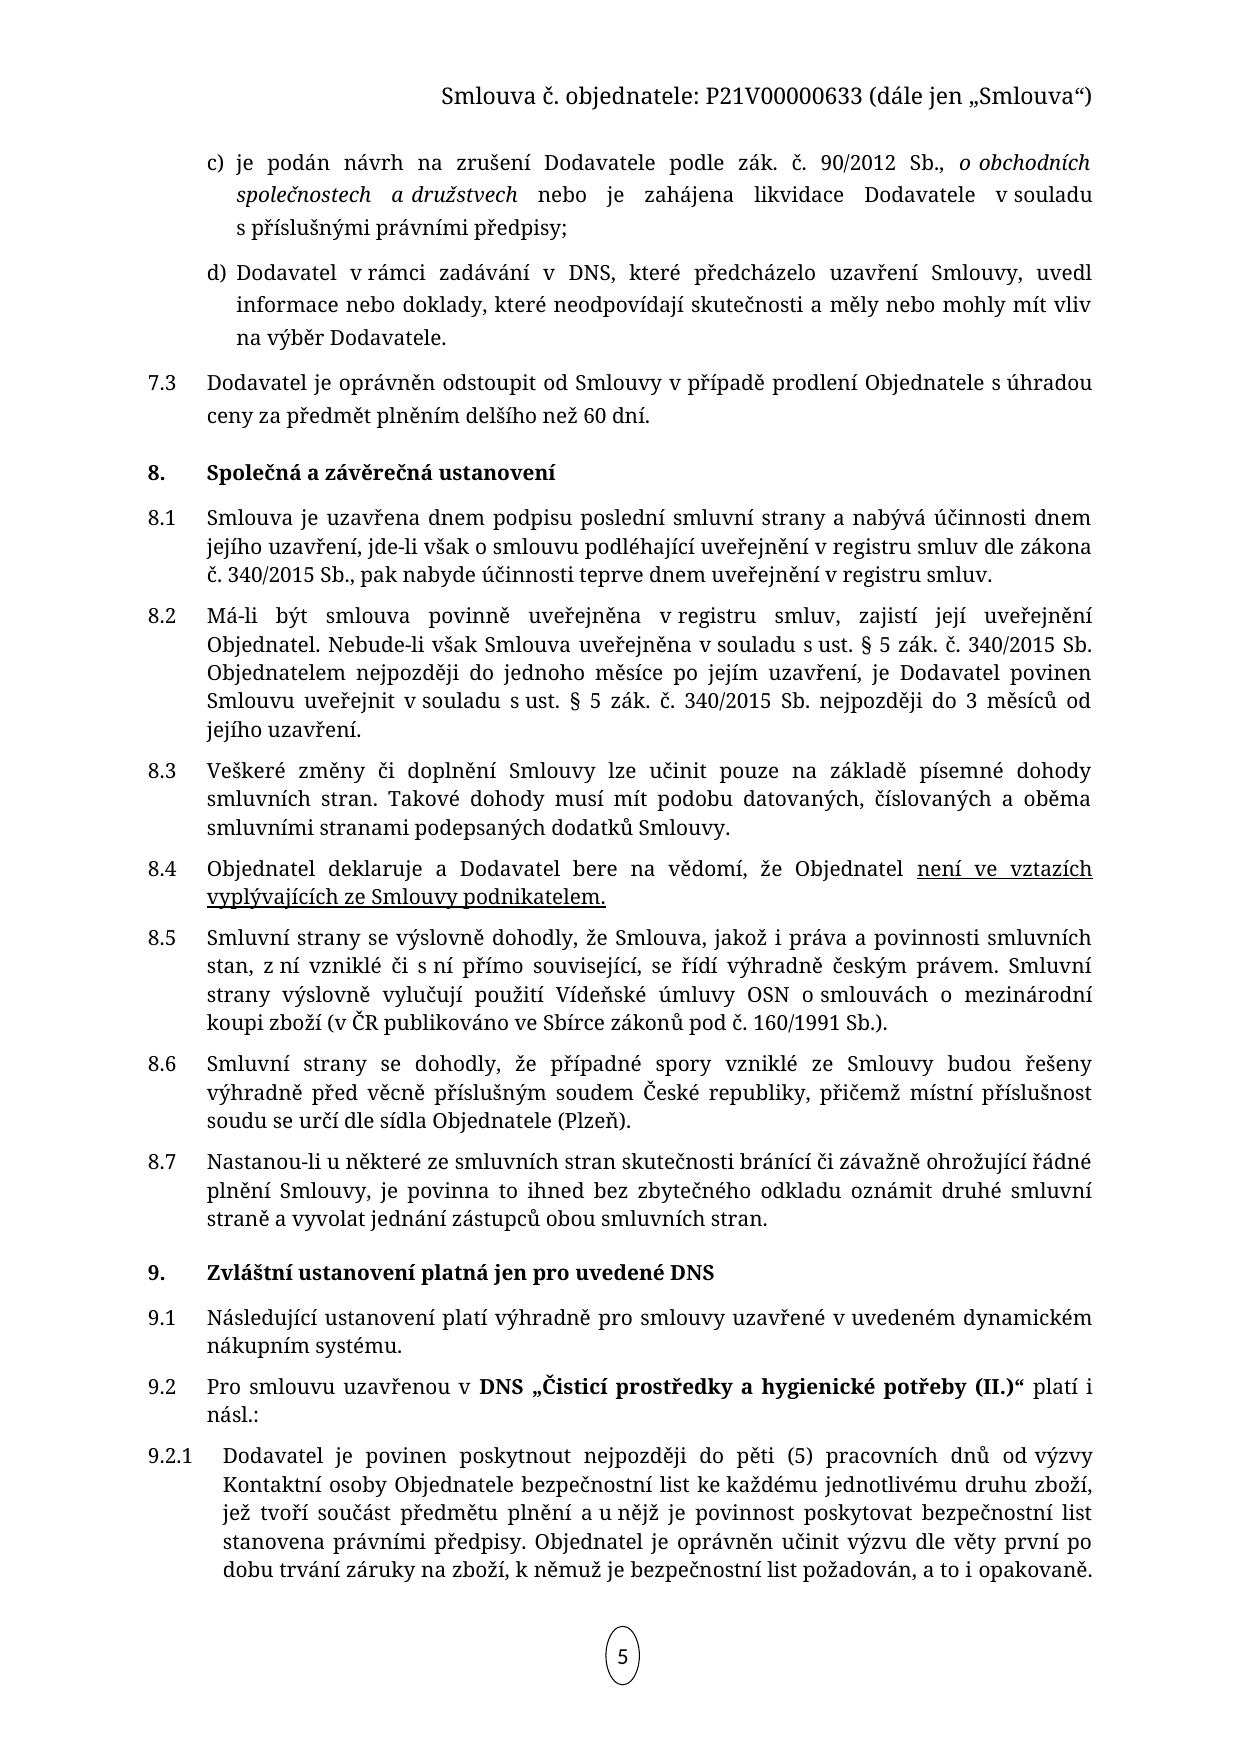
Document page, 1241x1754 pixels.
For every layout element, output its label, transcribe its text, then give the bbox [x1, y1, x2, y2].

list Dodavatel v rámci zadávání v DNS, které předcházelo uzavření Smlouvy, uvedl informace nebo doklady, které neodpovídají skutečnosti a měly nebo mohly mít vliv na výběr Dodavatele. [207, 258, 1093, 352]
list Smlouva je uzavřena dnem podpisu poslední smluvní strany a nabývá účinnosti dnem jejího uzavření, jde-li však o smlouvu podléhající uveřejnění v registru smluv dle zákona č. 340/2015 Sb., pak nabyde účinnosti teprve dnem uveřejnění v registru smluv. [148, 503, 1093, 589]
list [148, 1441, 1093, 1584]
list Dodavatel je oprávněn odstoupit od Smlouvy v případě prodlení Objednatele s úhradou ceny za předmět plněním delšího než 60 dní. [148, 368, 1093, 429]
list Zvláštní ustanovení platná jen pro uvedené DNS [148, 1258, 1093, 1286]
list Nastanou-li u některé ze smluvních stran skutečnosti bránící či závažně ohrožující řádné plnění Smlouvy, je povinna to ihned bez zbytečného odkladu oznámit druhé smluvní straně a vyvolat jednání zástupců obou smluvních stran. [148, 1147, 1093, 1233]
list je podán návrh na zrušení Dodavatele podle zák. č. 90/2012 Sb., o obchodních společnostech a družstvech nebo je zahájena likvidace Dodavatele v souladu s příslušnými právními předpisy; [207, 148, 1093, 241]
list Smluvní strany se dohodly, že případné spory vzniklé ze Smlouvy budou řešeny výhradně před věcně příslušným soudem České republiky, přičemž místní příslušnost soudu se určí dle sídla Objednatele (Plzeň). [148, 1049, 1093, 1135]
list Pro smlouvu uzavřenou v DNS „Čisticí prostředky a hygienické potřeby (II.)“ platí i násl.: [148, 1372, 1093, 1429]
list Objednatel deklaruje a Dodavatel bere na vědomí, že Objednatel není ve vztazích vyplývajících ze Smlouvy podnikatelem. [148, 854, 1093, 911]
list Smluvní strany se výslovně dohodly, že Smlouva, jakož i práva a povinnosti smluvních stan, z ní vzniklé či s ní přímo související, se řídí výhradně českým právem. Smluvní strany výslovně vylučují použití Vídeňské úmluvy OSN o smlouvách o mezinárodní koupi zboží (v ČR publikováno ve Sbírce zákonů pod č. 160/1991 Sb.). [148, 923, 1093, 1037]
list Společná a závěrečná ustanovení [148, 458, 1093, 487]
list Má-li být smlouva povinně uveřejněna v registru smluv, zajistí její uveřejnění Objednatel. Nebude-li však Smlouva uveřejněna v souladu s ust. § 5 zák. č. 340/2015 Sb. Objednatelem nejpozději do jednoho měsíce po jejím uzavření, je Dodavatel povinen Smlouvu uveřejnit v souladu s ust. § 5 zák. č. 340/2015 Sb. nejpozději do 3 měsíců od jejího uzavření. [148, 601, 1093, 743]
list Veškeré změny či doplnění Smlouvy lze učinit pouze na základě písemné dohody smluvních stran. Takové dohody musí mít podobu datovaných, číslovaných a oběma smluvními stranami podepsaných dodatků Smlouvy. [148, 756, 1093, 841]
list Následující ustanovení platí výhradně pro smlouvy uzavřené v uvedeném dynamickém nákupním systému. [148, 1303, 1093, 1359]
